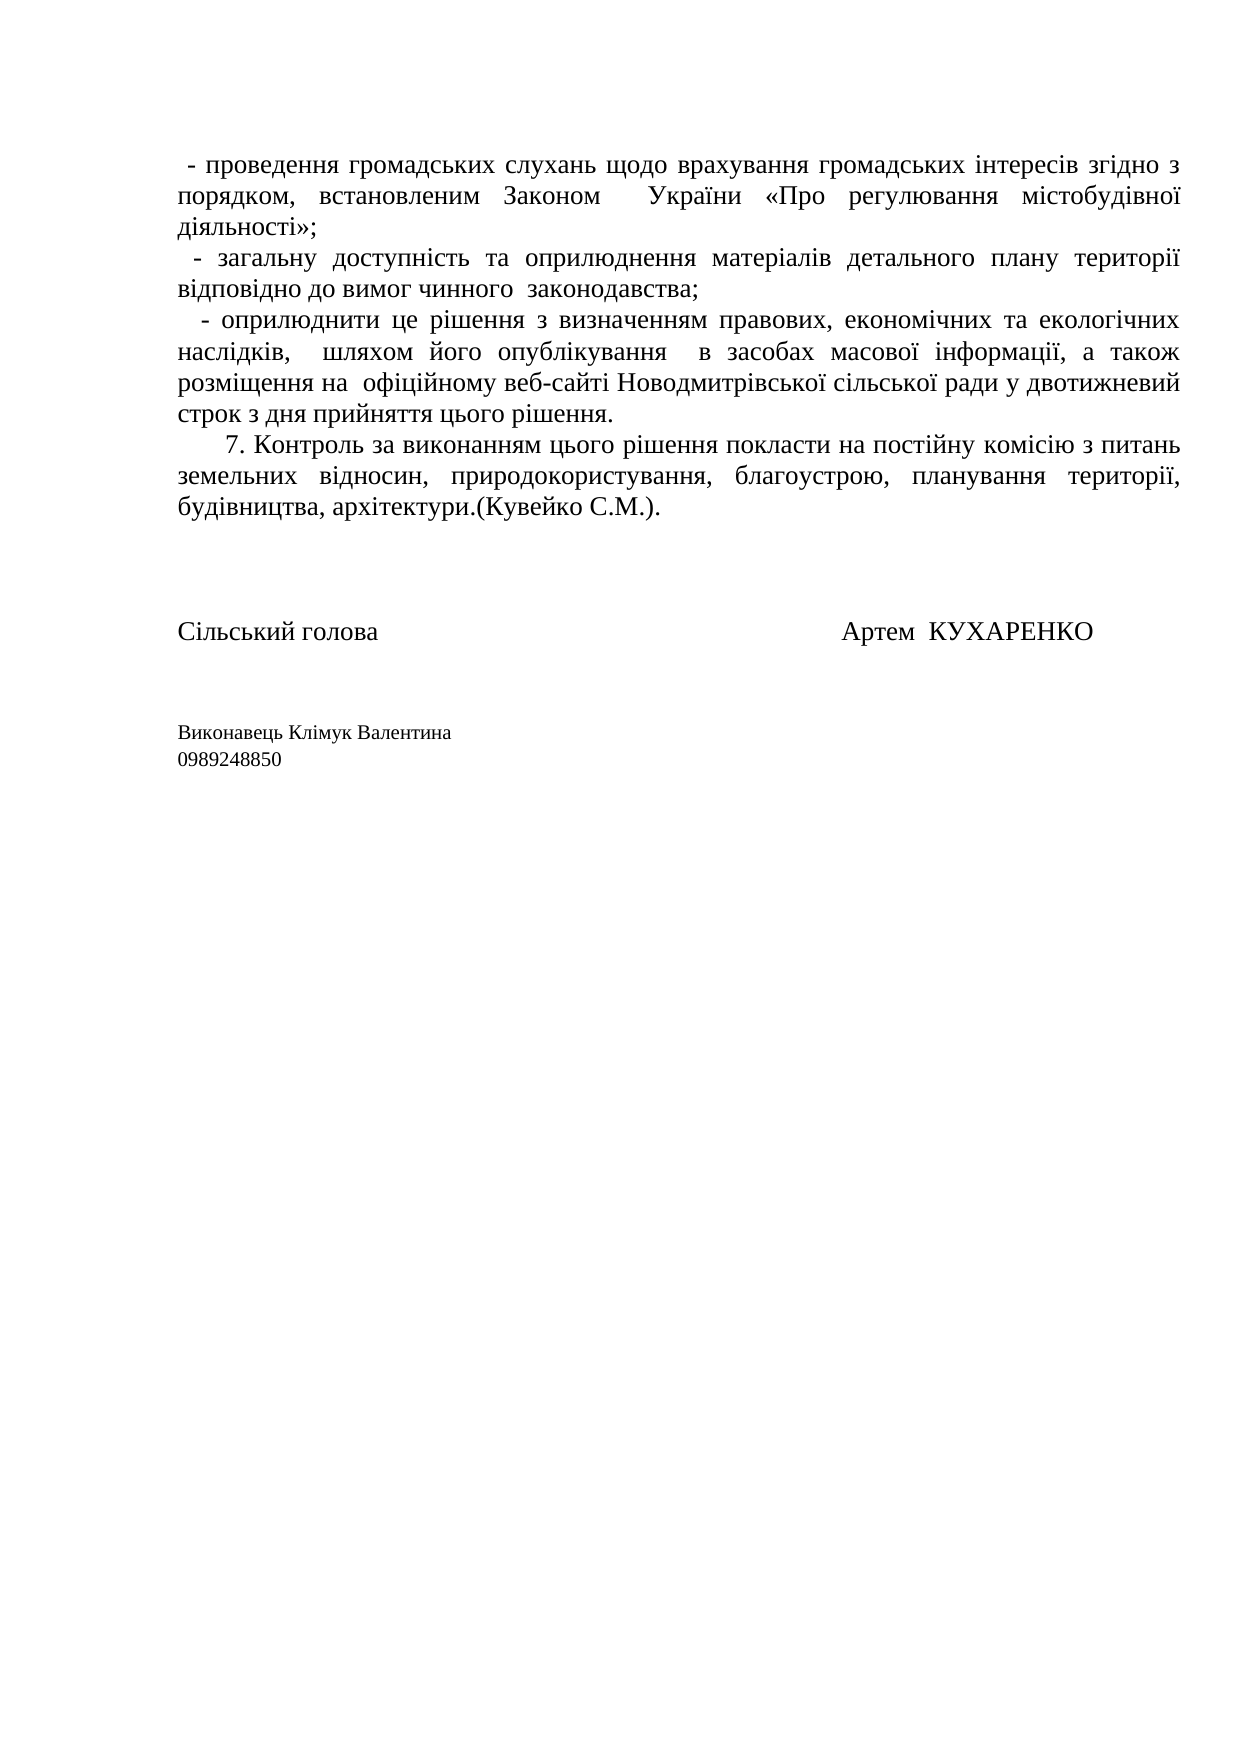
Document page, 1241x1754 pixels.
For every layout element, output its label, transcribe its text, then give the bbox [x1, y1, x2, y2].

text - проведення громадських слухань щодо врахування громадських інтересів згідно з порядком, встановленим Законом України «Про регулювання містобудівної діяльності»; [177, 148, 1181, 241]
text - оприлюднити це рішення з визначенням правових, економічних та екологічних наслідків, шляхом його опублікування в засобах масової інформації, а також розміщення на офіційному веб-сайті Новодмитрівської сільської ради у двотижневий строк з дня прийняття цього рішення. [177, 303, 1181, 428]
text 7. Контроль за виконанням цього рішення покласти на постійну комісію з питань земельних відносин, природокористування, благоустрою, планування території, будівництва, архітектури.(Кувейко С.М.). [177, 428, 1181, 521]
text 0989248850 [177, 747, 1181, 771]
text - загальну доступність та оприлюднення матеріалів детального плану території відповідно до вимог чинного законодавства; [177, 241, 1181, 303]
text Сільський голова Артем КУХАРЕНКО [177, 615, 1181, 646]
text Виконавець Клімук Валентина [177, 720, 1181, 744]
